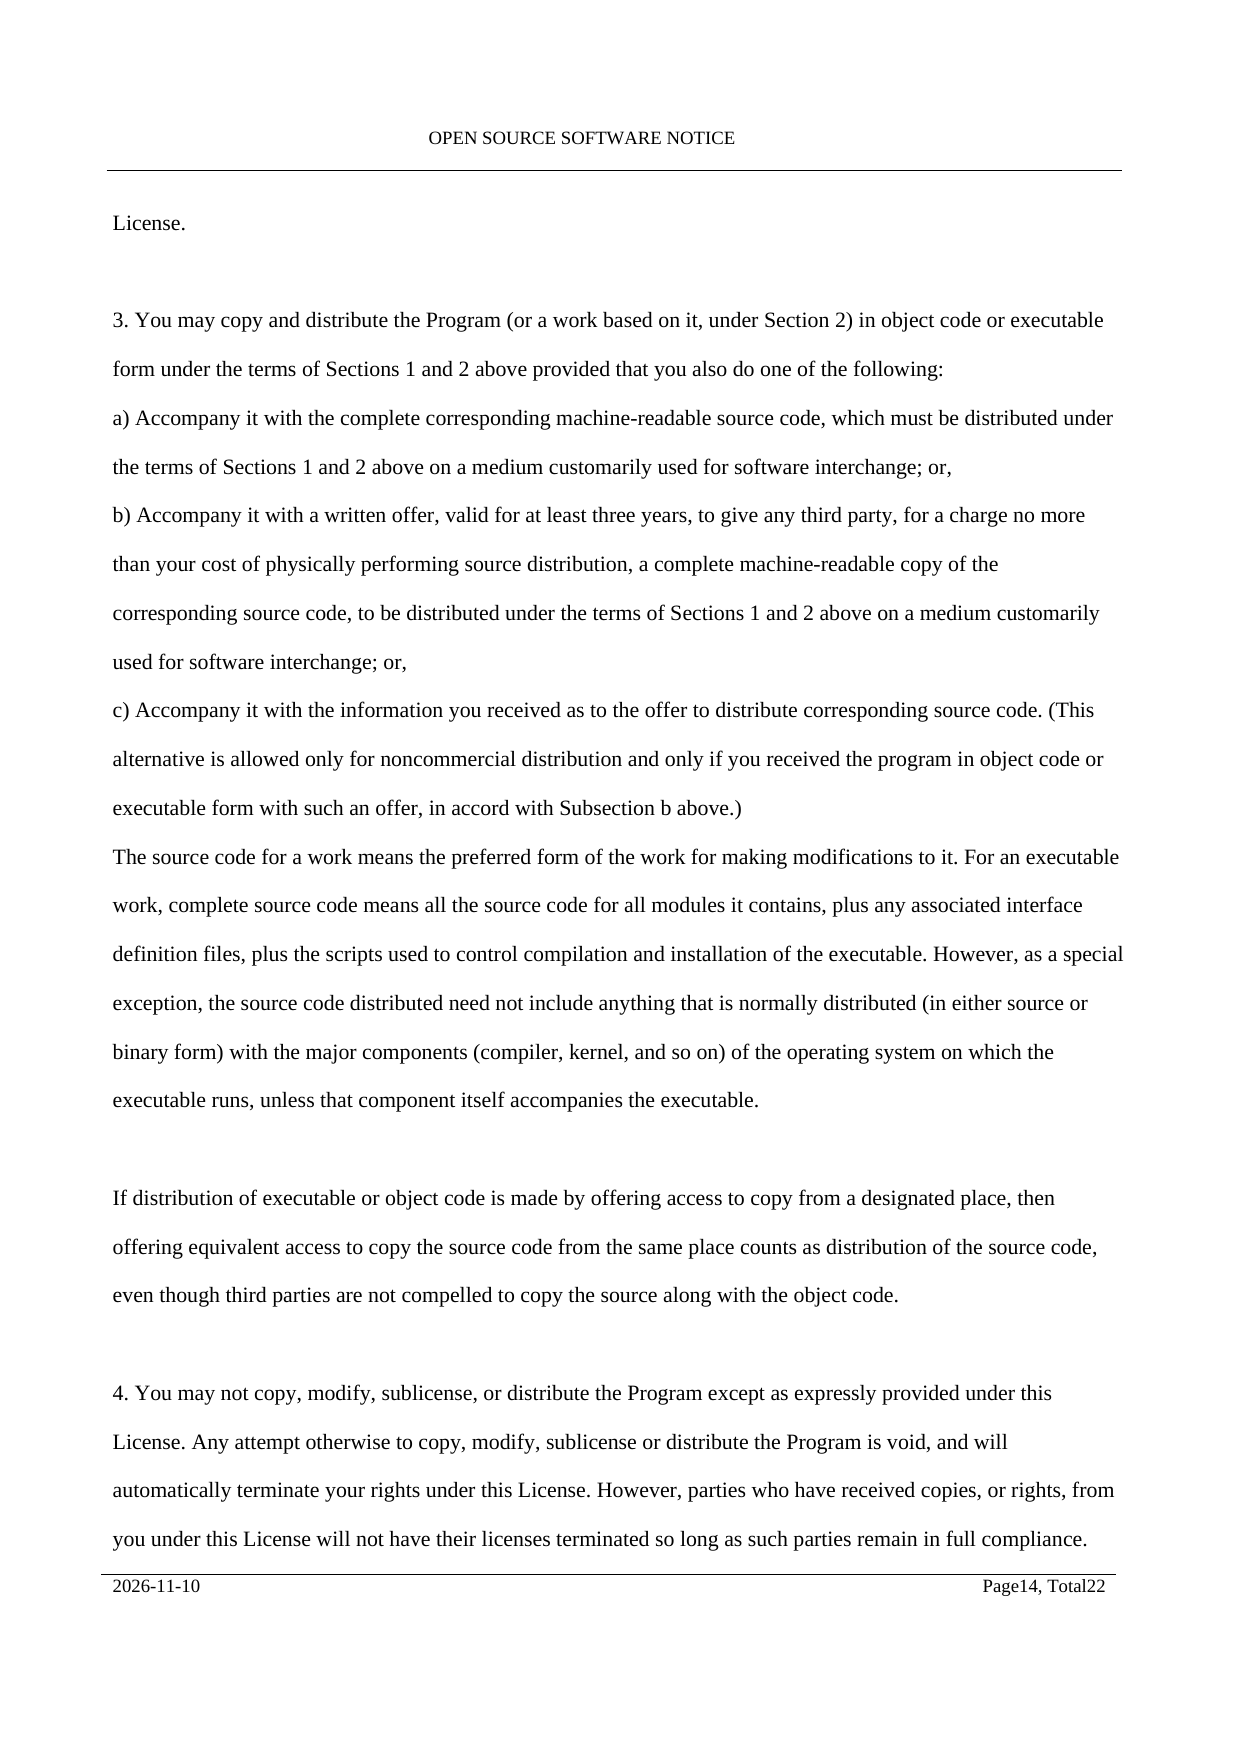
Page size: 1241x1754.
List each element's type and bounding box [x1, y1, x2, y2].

text [112, 206, 1128, 1555]
